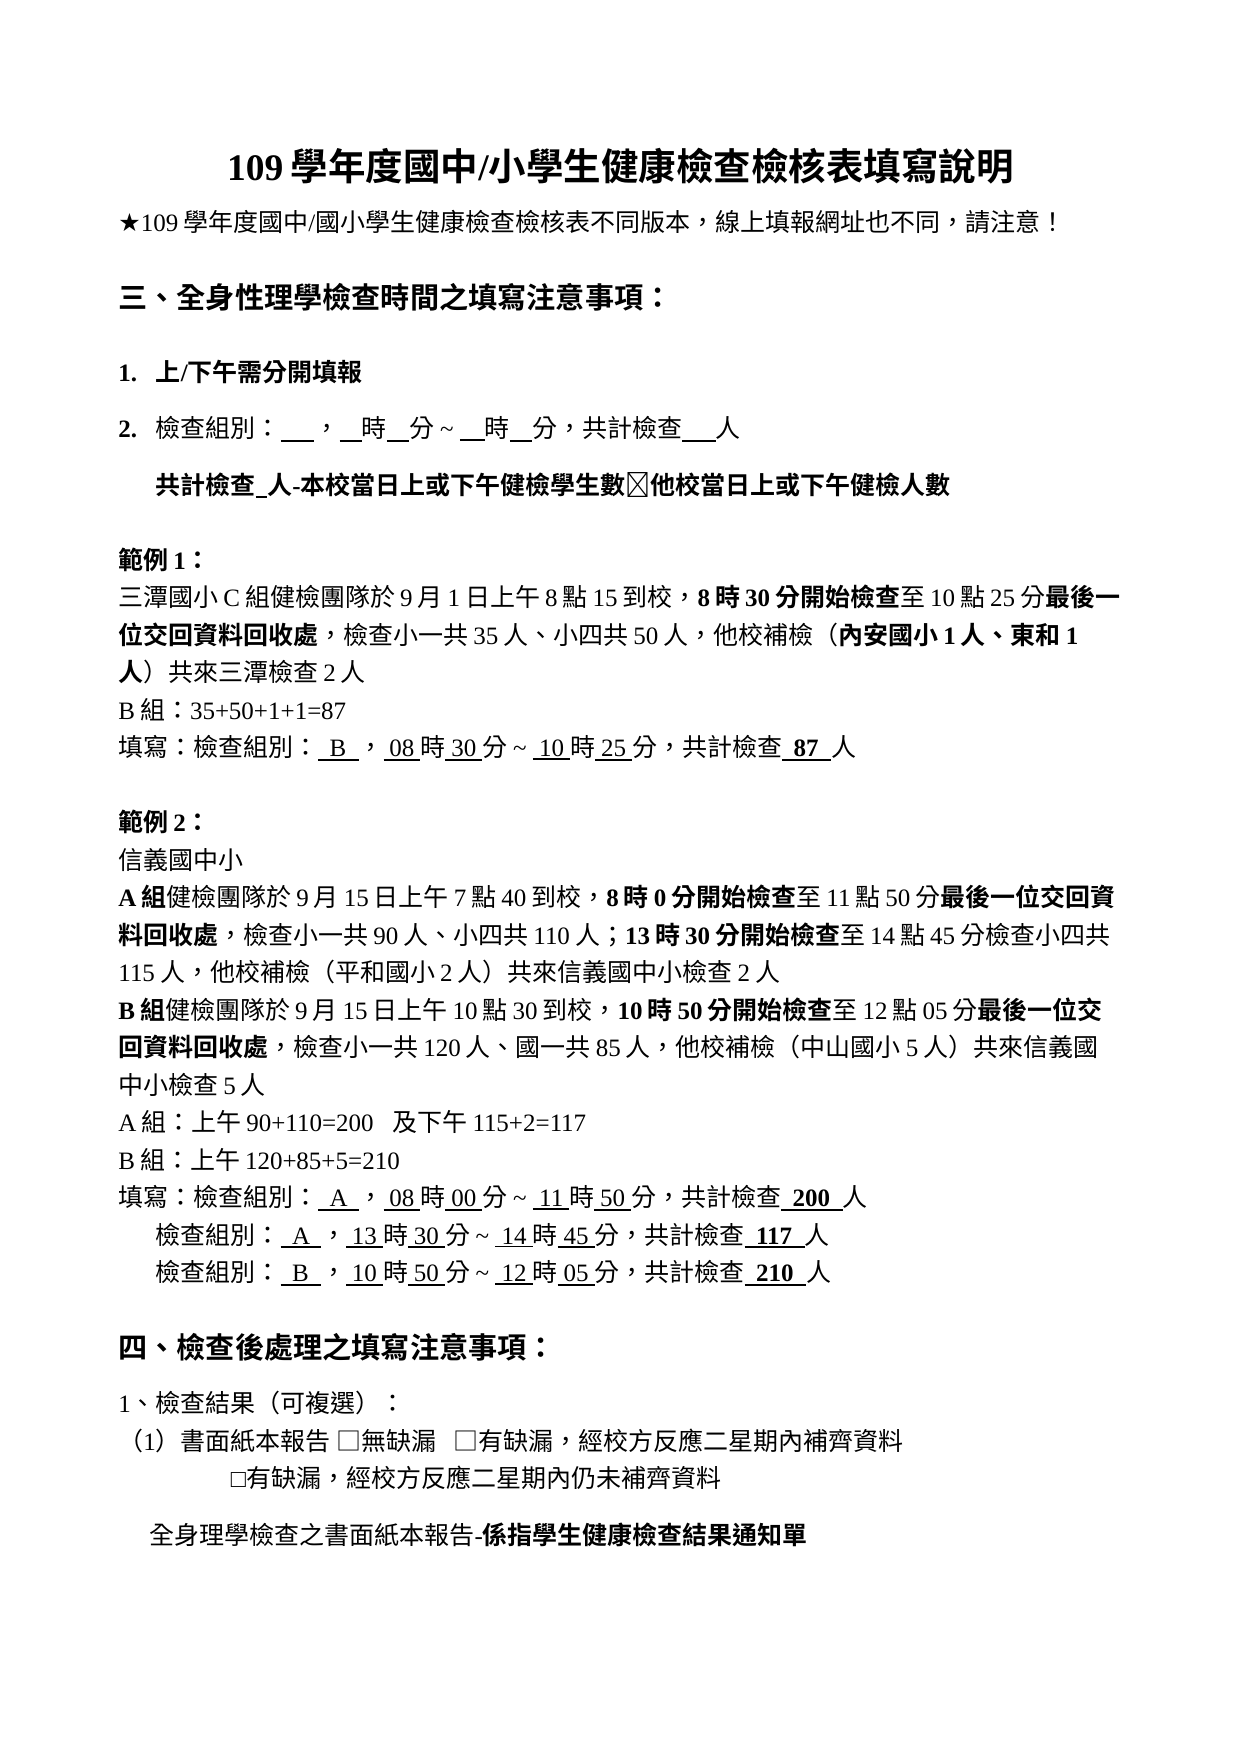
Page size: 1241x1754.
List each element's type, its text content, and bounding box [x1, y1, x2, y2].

text 1、檢查結果（可複選）： [118, 1383, 1122, 1421]
text 109學年度國中/小學生健康檢查檢核表填寫說明 [118, 127, 1122, 202]
text ★109學年度國中/國小學生健康檢查檢核表不同版本，線上填報網址也不同，請注意！ [118, 202, 1122, 239]
text （1）書面紙本報告 □無缺漏 □有缺漏，經校方反應二星期內補齊資料 [118, 1421, 1122, 1458]
list 上/下午需分開填報 [118, 352, 1122, 389]
text 填寫：檢查組別： B ， 08 時 30 分 ~ 10 時 25 分，共計檢查 87 人 [118, 727, 1122, 764]
text B組：35+50+1+1=87 [118, 689, 1122, 727]
text 三、全身性理學檢查時間之填寫注意事項： [118, 258, 1122, 333]
text B組：上午120+85+5=210 [118, 1139, 1122, 1177]
text 範例1： [118, 539, 1122, 577]
text B組健檢團隊於9月15日上午10點30到校，10時50分開始檢查至12點05分最後一位交回資料回收處，檢查小一共120人、國一共85人，他校補檢（中山國小5人）共來信義國中小檢查5人 [118, 989, 1122, 1102]
text A組：上午90+110=200 及下午115+2=117 [118, 1102, 1122, 1139]
text A組健檢團隊於9月15日上午7點40到校，8時0分開始檢查至11點50分最後一位交回資料回收處，檢查小一共90人、小四共110人；13時30分開始檢查至14點45分檢查小四共115人，他校補檢（平和國小2人）共來信義國中小檢查2人 [118, 877, 1122, 989]
text 檢查組別： B ， 10 時 50 分 ~ 12 時 05 分，共計檢查 210 人 [118, 1252, 1122, 1289]
text 全身理學檢查之書面紙本報告-係指學生健康檢查結果通知單 [118, 1514, 1122, 1552]
text □有缺漏，經校方反應二星期內仍未補齊資料 [118, 1458, 1122, 1496]
text 四、檢查後處理之填寫注意事項： [118, 1308, 1122, 1383]
text 檢查組別： A ， 13 時 30 分 ~ 14 時 45 分，共計檢查 117 人 [118, 1214, 1122, 1252]
text 信義國中小 [118, 839, 1122, 877]
text 範例2： [118, 802, 1122, 839]
list 檢查組別： ， 時 分 ~ 時 分，共計檢查 人 [118, 408, 1122, 446]
text 三潭國小C組健檢團隊於9月1日上午8點15到校，8時30分開始檢查至10點25分最後一位交回資料回收處，檢查小一共35人、小四共50人，他校補檢（內安國小1人、東和1人）共來三潭檢查2人 [118, 577, 1122, 689]
text 共計檢查 人-本校當日上或下午健檢學生數他校當日上或下午健檢人數 [156, 464, 1122, 502]
text 填寫：檢查組別： A ， 08 時 00 分 ~ 11 時 50 分，共計檢查 200 人 [118, 1177, 1122, 1214]
